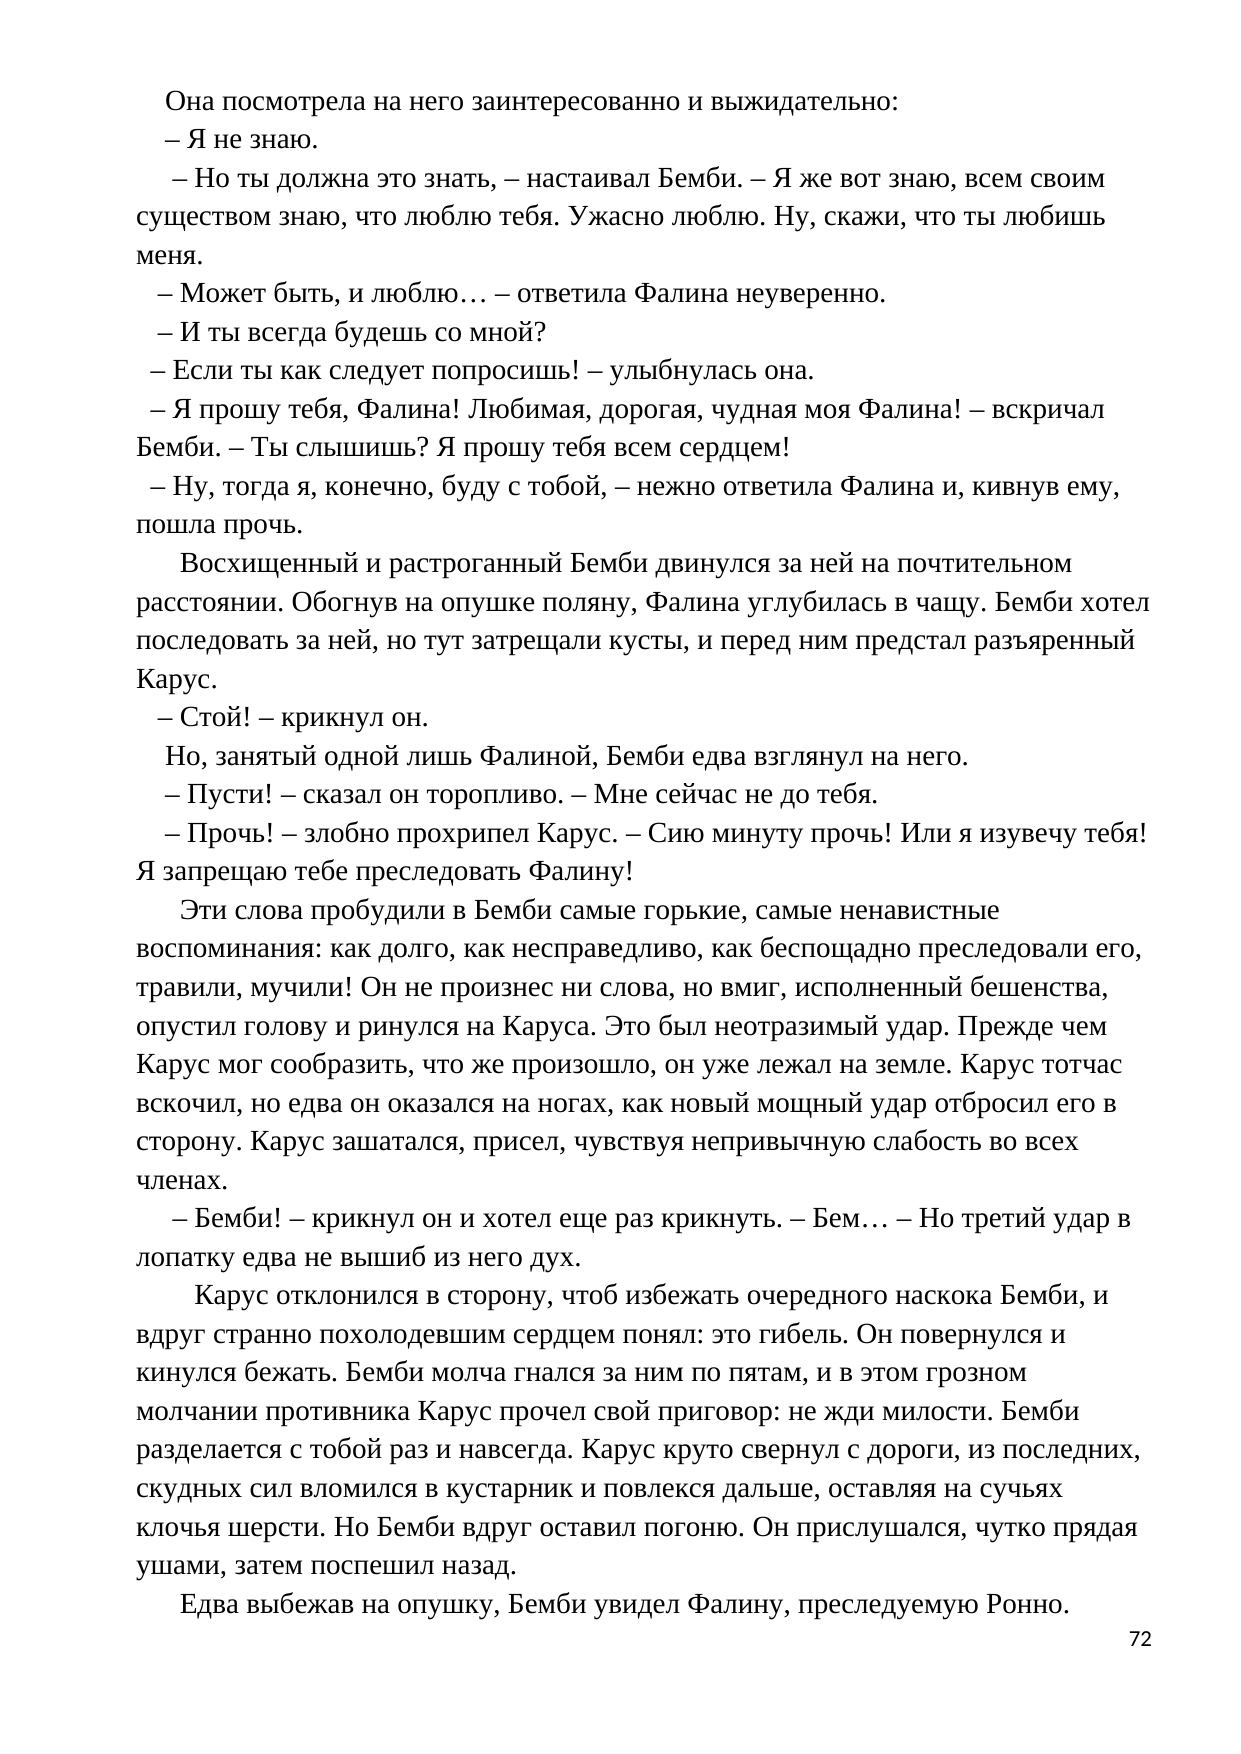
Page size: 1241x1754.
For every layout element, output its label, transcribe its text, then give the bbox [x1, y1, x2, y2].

text – Стой! – крикнул он. [136, 699, 1152, 733]
text Эти слова пробудили в Бемби самые горькие, самые ненавистные воспоминания: как долго, как несправедливо, как беспощадно преследовали его, травили, мучили! Он не произнес ни слова, но вмиг, исполненный бешенства, опустил голову и ринулся на Каруса. Это был неотразимый удар. Прежде чем Карус мог сообразить, что же произошло, он уже лежал на земле. Карус тотчас вскочил, но едва он оказался на ногах, как новый мощный удар отбросил его в сторону. Карус зашатался, присел, чувствуя непривычную слабость во всех членах. [136, 892, 1152, 1195]
text Она посмотрела на него заинтересованно и выжидательно: [136, 83, 1152, 116]
text – Я прошу тебя, Фалина! Любимая, дорогая, чудная моя Фалина! – вскричал Бемби. – Ты слышишь? Я прошу тебя всем сердцем! [136, 391, 1152, 463]
text – Ну, тогда я, конечно, буду с тобой, – нежно ответила Фалина и, кивнув ему, пошла прочь. [136, 468, 1152, 540]
text – Бемби! – крикнул он и хотел еще раз крикнуть. – Бем… – Но третий удар в лопатку едва не вышиб из него дух. [136, 1200, 1152, 1272]
text – Если ты как следует попросишь! – улыбнулась она. [136, 352, 1152, 386]
text – Прочь! – злобно прохрипел Карус. – Сию минуту прочь! Или я изувечу тебя! Я запрещаю тебе преследовать Фалину! [136, 815, 1152, 887]
text Восхищенный и растроганный Бемби двинулся за ней на почтительном расстоянии. Обогнув на опушке поляну, Фалина углубилась в чащу. Бемби хотел последовать за ней, но тут затрещали кусты, и перед ним предстал разъяренный Карус. [136, 545, 1152, 694]
text Едва выбежав на опушку, Бемби увидел Фалину, преследуемую Ронно. [136, 1586, 1152, 1619]
text Но, занятый одной лишь Фалиной, Бемби едва взглянул на него. [136, 738, 1152, 771]
text – Я не знаю. [136, 121, 1152, 155]
text – Но ты должна это знать, – настаивал Бемби. – Я же вот знаю, всем своим существом знаю, что люблю тебя. Ужасно люблю. Ну, скажи, что ты любишь меня. [136, 160, 1152, 270]
text Карус отклонился в сторону, чтоб избежать очередного наскока Бемби, и вдруг странно похолодевшим сердцем понял: это гибель. Он повернулся и кинулся бежать. Бемби молча гнался за ним по пятам, и в этом грозном молчании противника Карус прочел свой приговор: не жди милости. Бемби разделается с тобой раз и навсегда. Карус круто свернул с дороги, из последних, скудных сил вломился в кустарник и повлекся дальше, оставляя на сучьях клочья шерсти. Но Бемби вдруг оставил погоню. Он прислушался, чутко прядая ушами, затем поспешил назад. [136, 1277, 1152, 1581]
text – И ты всегда будешь со мной? [136, 314, 1152, 347]
text – Может быть, и люблю… – ответила Фалина неуверенно. [136, 275, 1152, 309]
text – Пусти! – сказал он торопливо. – Мне сейчас не до тебя. [136, 776, 1152, 810]
